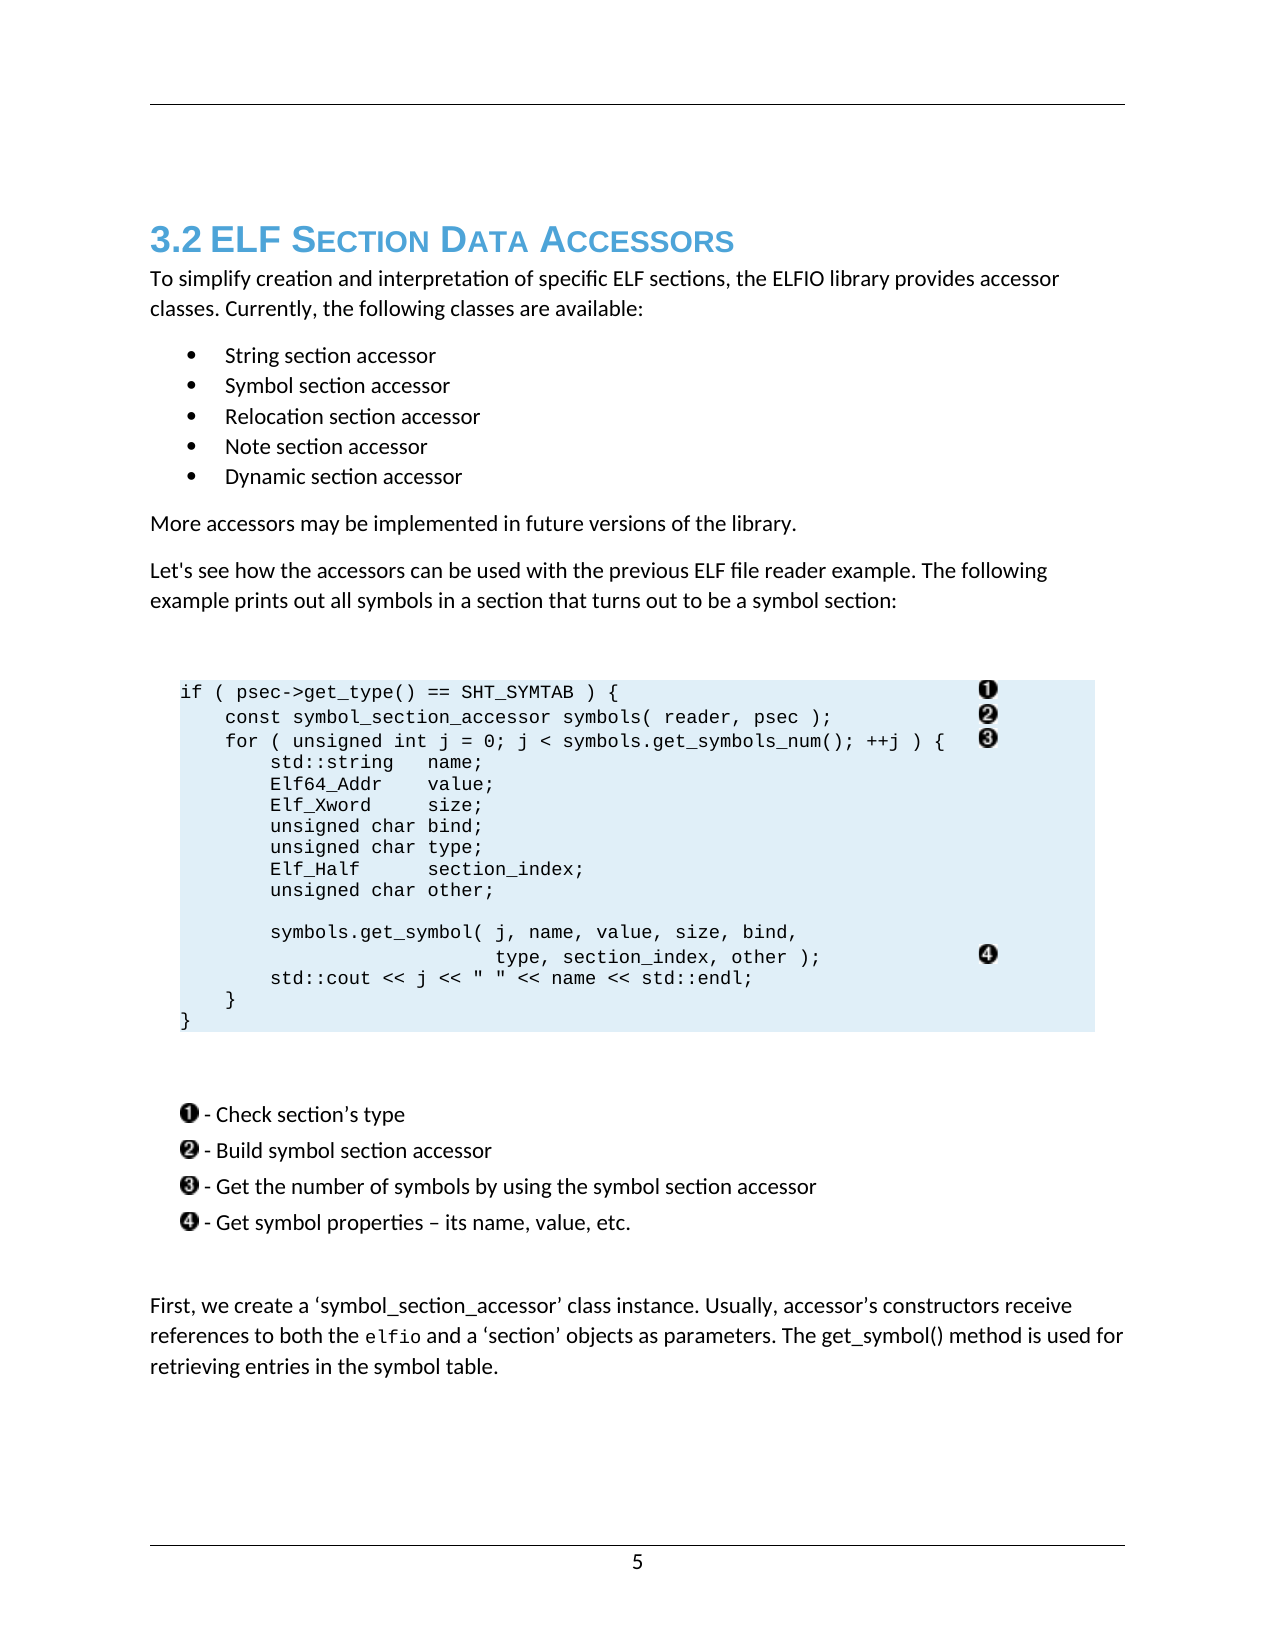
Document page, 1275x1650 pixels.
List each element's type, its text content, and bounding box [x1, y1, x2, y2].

text - Check section’s type [150, 1100, 1125, 1128]
text for ( unsigned int j = 0; j < symbols.get_symbols_num(); ++j ) { [180, 729, 1095, 753]
text First, we create a ‘symbol_section_accessor’ class instance. Usually, accessor’s constructors receive references to both the elfio and a ‘section’ objects as parameters. The get_symbol() method is used for retrieving entries in the symbol table. [150, 1291, 1125, 1380]
text std::cout << j << " " << name << std::endl; [180, 969, 1095, 990]
text symbols.get_symbol( j, name, value, size, bind, [180, 923, 1095, 944]
text std::string name; [180, 753, 1095, 774]
text Elf_Xword size; [180, 796, 1095, 817]
picture [978, 944, 998, 964]
text To simplify creation and interpretation of specific ELF sections, the ELFIO library provides accessor classes. Currently, the following classes are available: [150, 264, 1125, 322]
text const symbol_section_accessor symbols( reader, psec ); [180, 704, 1095, 729]
text unsigned char other; [180, 881, 1095, 902]
text - Build symbol section accessor [150, 1136, 1125, 1164]
text More accessors may be implemented in future versions of the library. [150, 509, 1125, 537]
text if ( psec->get_type() == SHT_SYMTAB ) { [180, 680, 1095, 704]
picture [180, 1212, 199, 1231]
text type, section_index, other ); [180, 944, 1095, 969]
text } [180, 1011, 1095, 1032]
list String section accessor [187, 341, 1125, 369]
subtitle ELF Section Data Accessors [150, 218, 1125, 261]
list Symbol section accessor [187, 372, 1125, 399]
text } [180, 990, 1095, 1011]
picture [180, 1103, 199, 1123]
text Elf64_Addr value; [180, 774, 1095, 796]
text Elf_Half section_index; [180, 859, 1095, 881]
picture [978, 680, 998, 699]
list Dynamic section accessor [187, 462, 1125, 490]
picture [180, 1176, 199, 1195]
picture [978, 704, 998, 724]
picture [180, 1140, 199, 1159]
text unsigned char type; [180, 838, 1095, 859]
text unsigned char bind; [180, 817, 1095, 838]
text Let's see how the accessors can be used with the previous ELF file reader example. The following example prints out all symbols in a section that turns out to be a symbol section: [150, 556, 1125, 614]
list Relocation section accessor [187, 402, 1125, 430]
picture [978, 728, 998, 748]
text - Get the number of symbols by using the symbol section accessor [150, 1172, 1125, 1201]
list Note section accessor [187, 432, 1125, 460]
text - Get symbol properties – its name, value, etc. [150, 1208, 1125, 1237]
